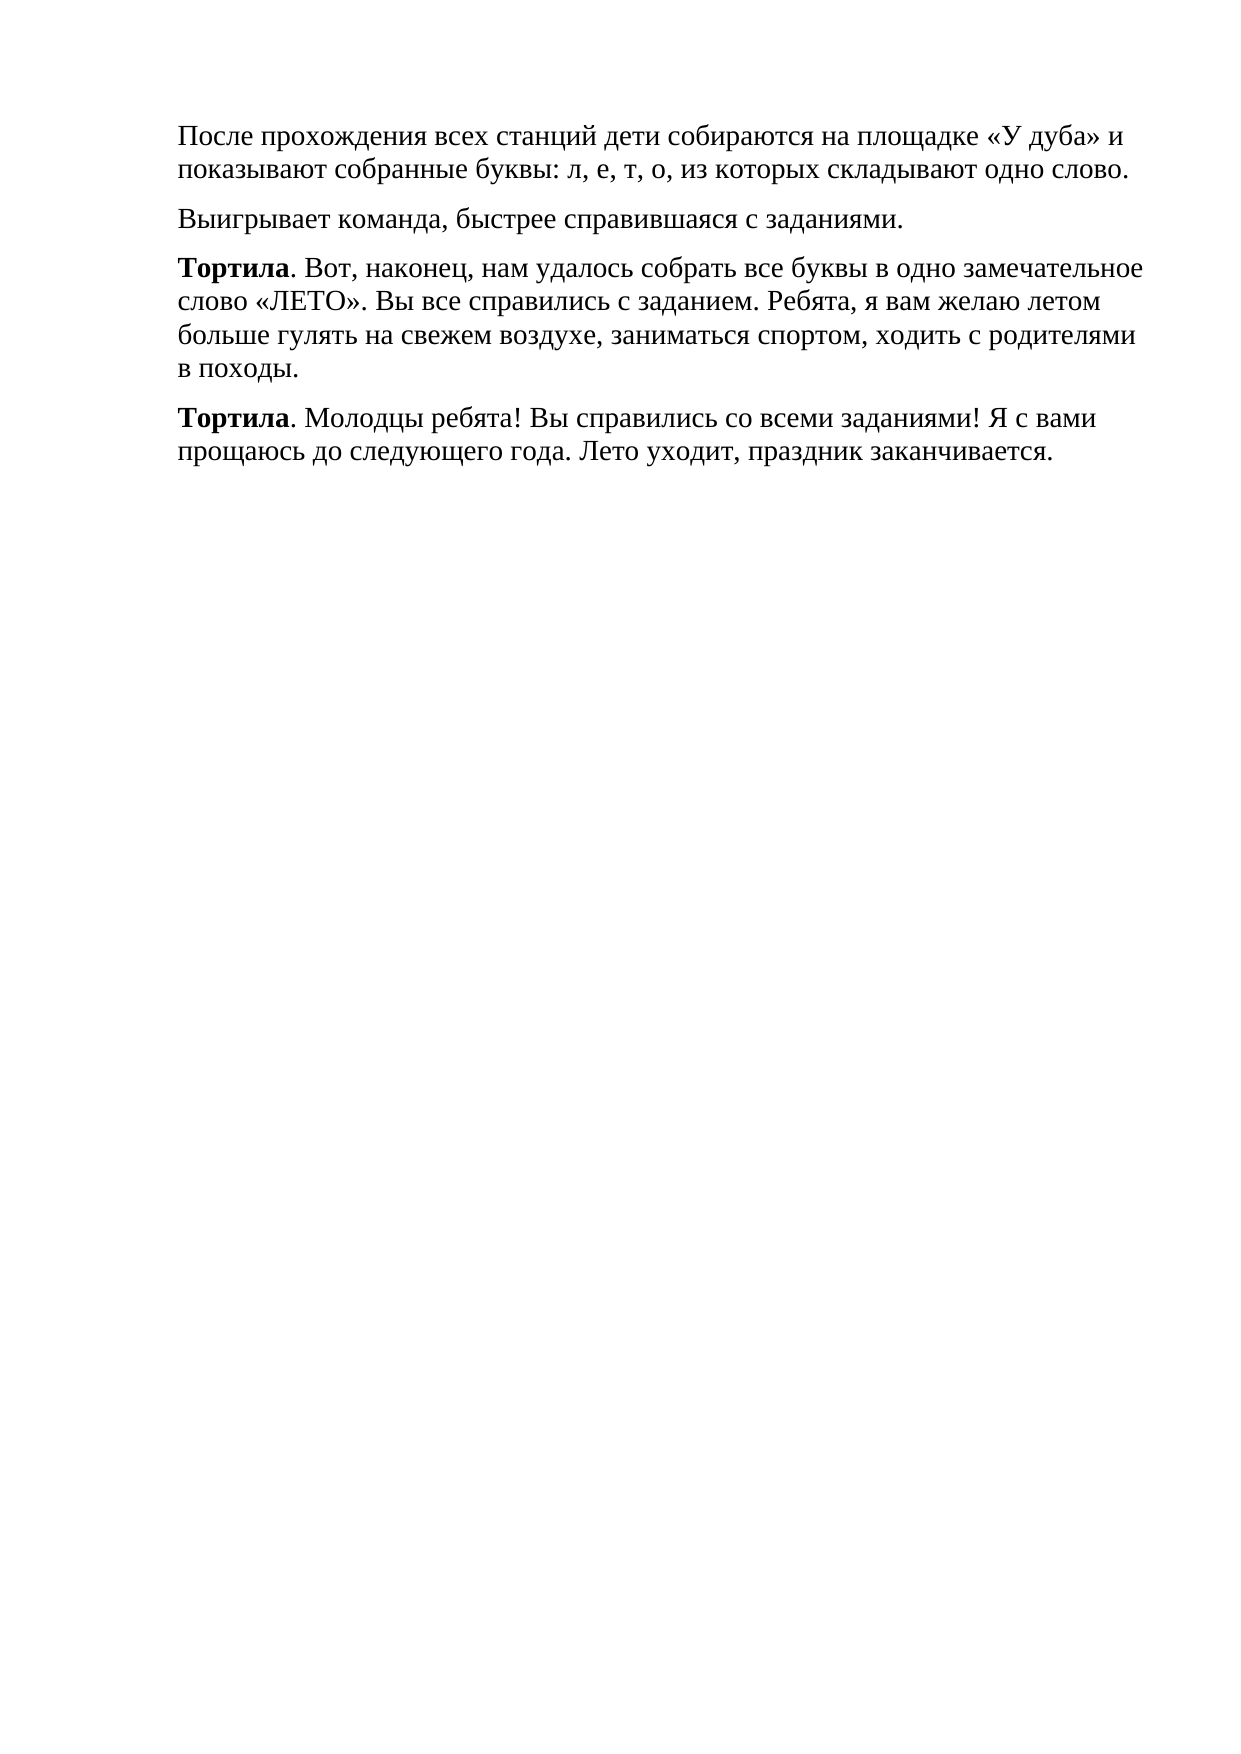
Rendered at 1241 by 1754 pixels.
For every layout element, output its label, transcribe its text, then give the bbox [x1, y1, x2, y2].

text Выигрывает команда, быстрее справившаяся с заданиями. [177, 201, 1152, 234]
text Тортила. Молодцы ребята! Вы справились со всеми заданиями! Я с вами прощаюсь до следующего года. Лето уходит, праздник заканчивается. [177, 400, 1152, 467]
text Тортила. Вот, наконец, нам удалось собрать все буквы в одно замечательное слово «ЛЕТО». Вы все справились с заданием. Ребята, я вам желаю летом больше гулять на свежем воздухе, заниматься спортом, ходить с родителями в походы. [177, 250, 1152, 384]
text После прохождения всех станций дети собираются на площадке «У дуба» и показывают собранные буквы: л, е, т, о, из которых складывают одно слово. [177, 118, 1152, 185]
